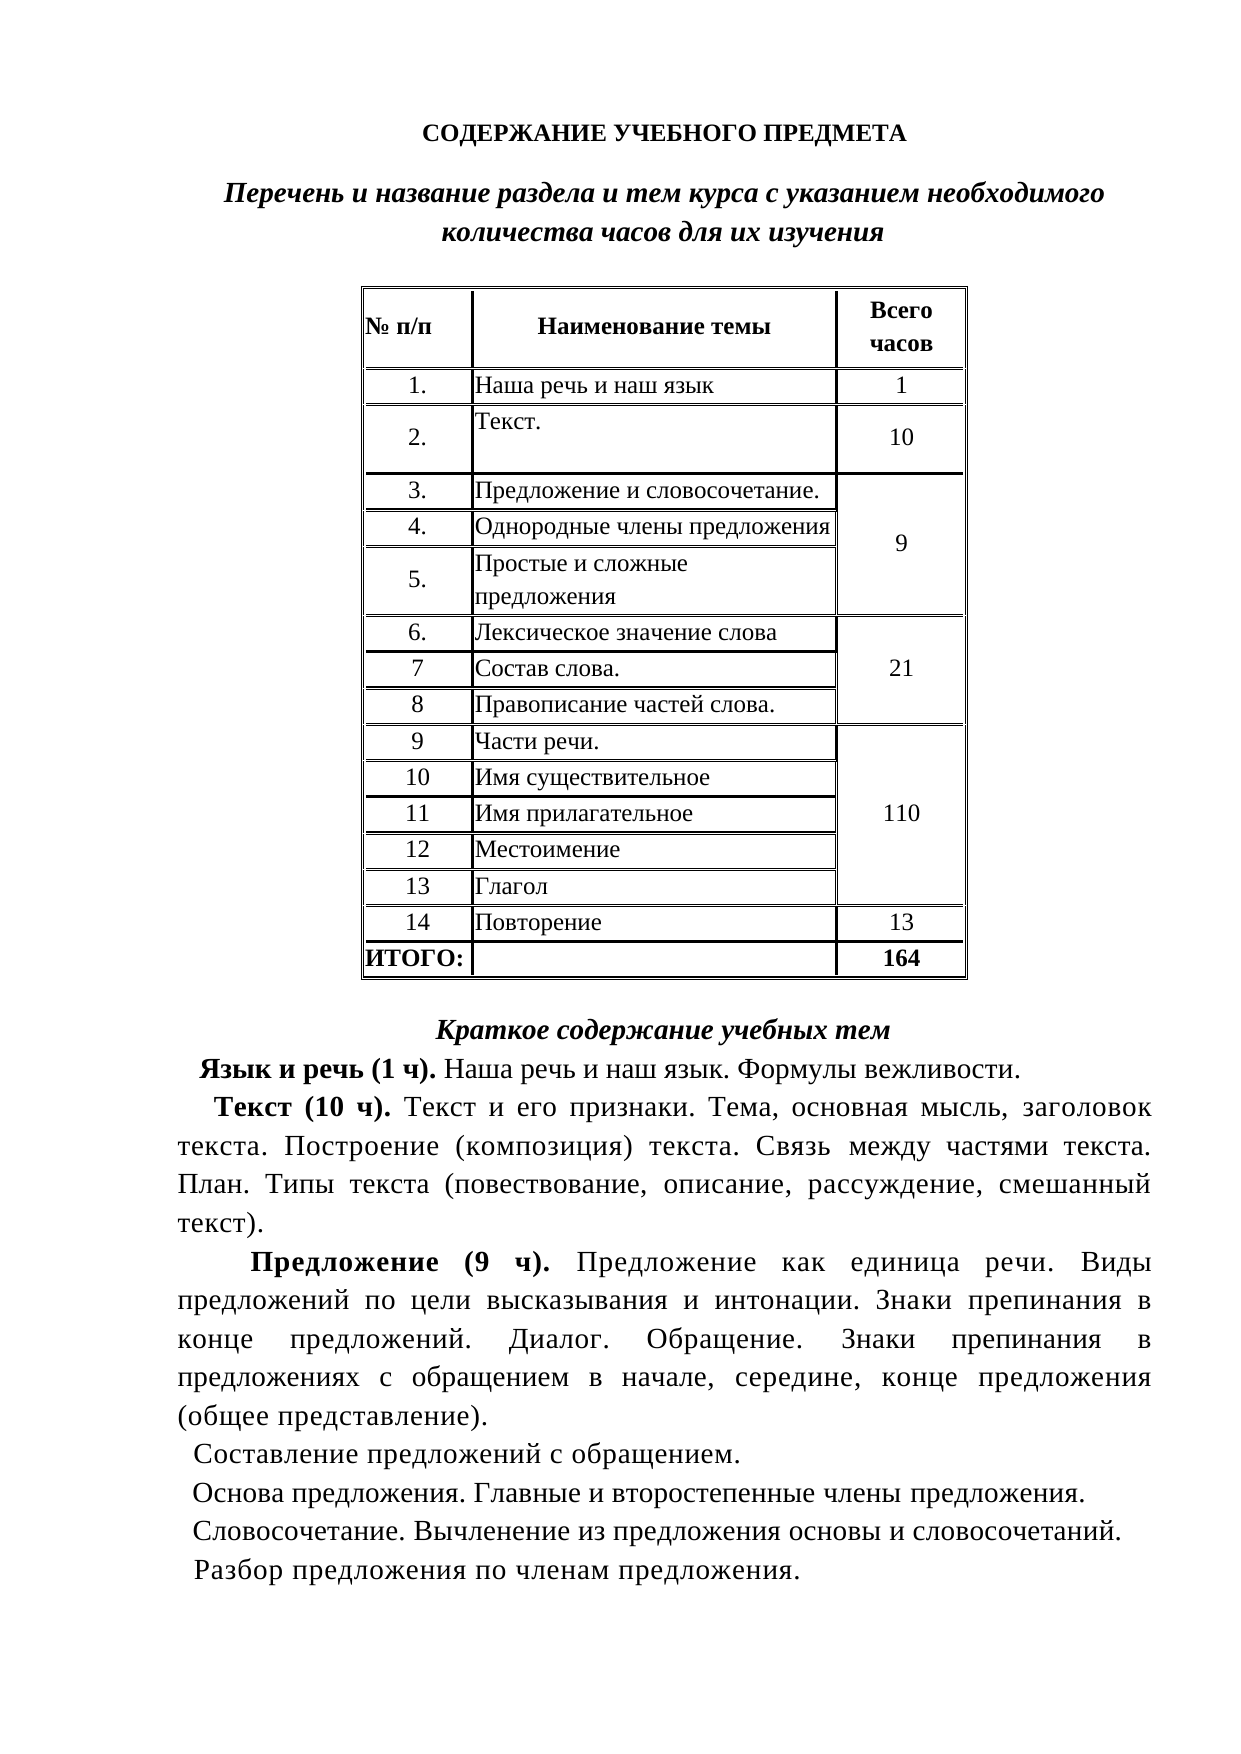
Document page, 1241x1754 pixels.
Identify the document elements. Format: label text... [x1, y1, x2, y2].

table_cell 7 [364, 650, 471, 686]
text Перечень и название раздела и тем курса с указанием необходимого [177, 176, 1152, 209]
table_cell 1 [838, 366, 965, 403]
text Основа предложения. Главные и второстепенные члены предложения. [177, 1475, 1152, 1508]
table_header Всего часов [836, 289, 965, 366]
table_cell Лексическое значение слова [474, 617, 835, 650]
table_cell 6. [363, 614, 472, 650]
text Разбор предложения по членам предложения. [177, 1552, 1152, 1586]
text количества часов для их изучения [177, 214, 1152, 248]
table_cell Состав слова. [474, 653, 835, 686]
table_cell Глагол [474, 871, 835, 904]
table_cell Повторение [474, 907, 835, 940]
text СОДЕРЖАНИЕ УЧЕБНОГО ПРЕДМЕТА [177, 118, 1152, 147]
table_cell 110 [838, 723, 965, 904]
table_cell 1. [364, 366, 471, 403]
table_cell Простые и сложные предложения [474, 548, 835, 614]
table_cell Части речи. [474, 726, 835, 759]
text Текст (10 ч). Текст и его признаки. Тема, основная мысль, заголовок текста. Построение (композиция) текста. Связь между частями текста. План. Типы текста (повествование, описание, рассуждение, смешанный текст). [177, 1089, 1152, 1239]
table_cell 8 [364, 686, 471, 722]
table_cell 3. [364, 472, 471, 508]
table_cell 4. [364, 508, 471, 544]
table_cell 9 [838, 472, 965, 614]
table_cell 164 [836, 940, 965, 976]
table_cell Однородные члены предложения [474, 512, 835, 544]
table_cell Имя существительное [474, 762, 835, 795]
text Предложение (9 ч). Предложение как единица речи. Виды предложений по цели высказывания и интонации. Знаки препинания в конце предложений. Диалог. Обращение. Знаки препинания в предложениях с обращением в начале, середине, конце предложения (общее представление). [177, 1244, 1152, 1431]
table_cell [472, 943, 836, 976]
table_cell Наша речь и наш язык [474, 370, 835, 403]
table_header № п/п [364, 289, 472, 366]
table_cell 2. [363, 403, 472, 472]
table_cell 10 [363, 759, 472, 795]
table_cell Текст. [474, 406, 835, 472]
text Язык и речь (1 ч). Наша речь и наш язык. Формулы вежливости. [177, 1051, 1152, 1084]
table_cell 9 [364, 723, 471, 759]
table_cell Правописание частей слова. [474, 690, 835, 722]
table_cell Предложение и словосочетание. [474, 475, 835, 508]
table_cell 12 [364, 831, 471, 867]
table_cell 14 [363, 904, 472, 940]
table_cell 13 [836, 904, 966, 940]
table_cell 10 [836, 403, 966, 472]
text Краткое содержание учебных тем [177, 1012, 1152, 1046]
table_cell 11 [364, 795, 471, 831]
table_cell Местоимение [474, 835, 835, 867]
table_cell 21 [836, 614, 966, 722]
table_cell 13 [364, 868, 471, 904]
table_header Наименование темы [472, 289, 836, 366]
table_cell ИТОГО: [364, 940, 472, 976]
table_cell 5. [364, 545, 471, 614]
table_cell Имя прилагательное [474, 798, 835, 831]
text Составление предложений с обращением. [177, 1436, 1152, 1470]
text Словосочетание. Вычленение из предложения основы и словосочетаний. [177, 1513, 1152, 1547]
